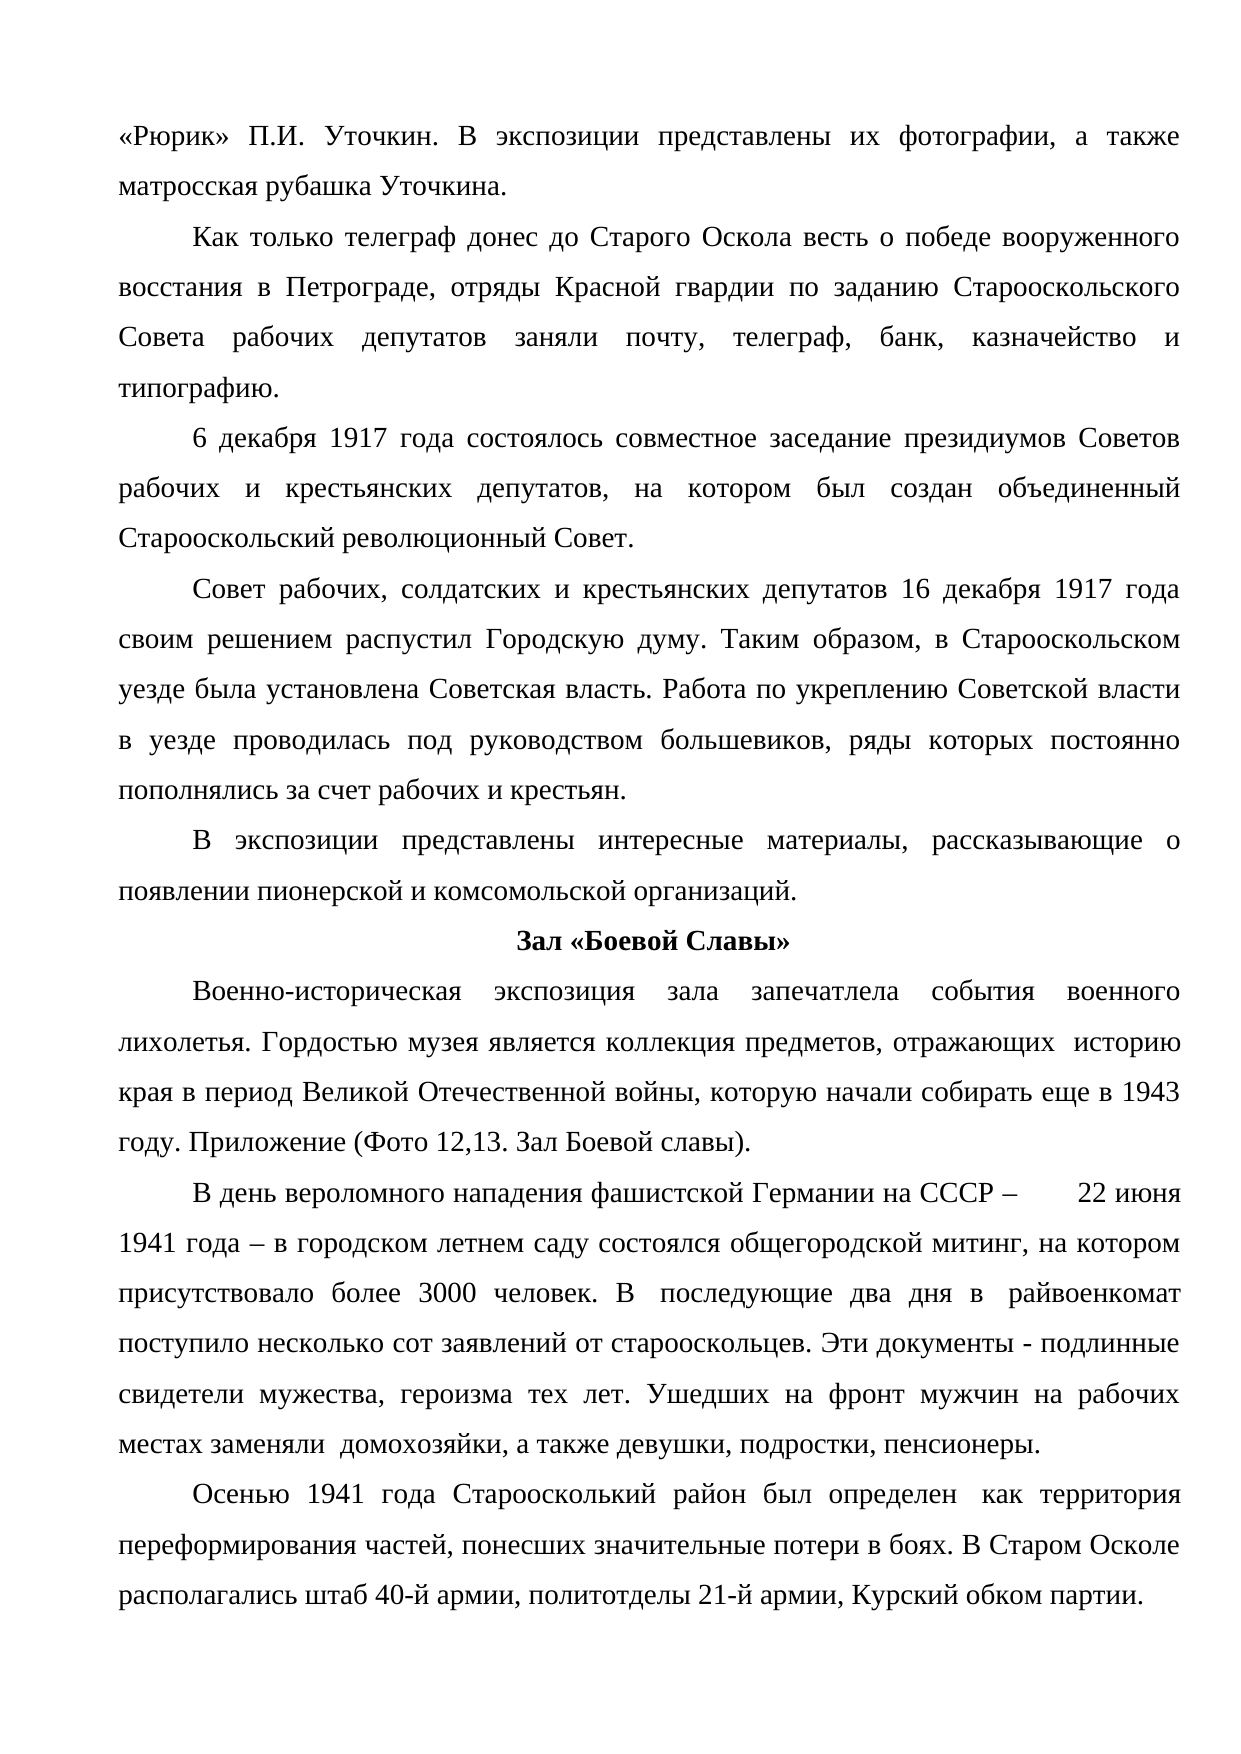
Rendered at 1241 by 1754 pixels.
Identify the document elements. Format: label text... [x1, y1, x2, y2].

text В экспозиции представлены интересные материалы, рассказывающие о появлении пионерской и комсомольской организаций. [118, 822, 1181, 906]
text Как только телеграф донес до Старого Оскола весть о победе вооруженного восстания в Петрограде, отряды Красной гвардии по заданию Старооскольского Совета рабочих депутатов заняли почту, телеграф, банк, казначейство и типографию. [118, 219, 1181, 403]
text 6 декабря 1917 года состоялось совместное заседание президиумов Советов рабочих и крестьянских депутатов, на котором был создан объединенный Старооскольский революционный Совет. [118, 420, 1181, 554]
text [118, 118, 1181, 202]
text Зал «Боевой Славы» [118, 923, 1181, 957]
text Совет рабочих, солдатских и крестьянских депутатов 16 декабря 1917 года своим решением распустил Городскую думу. Таким образом, в Старооскольском уезде была установлена Советская власть. Работа по укреплению Советской власти в уезде проводилась под руководством большевиков, ряды которых постоянно пополнялись за счет рабочих и крестьян. [118, 571, 1181, 806]
text Военно-историческая экспозиция зала запечатлела события военного лихолетья. Гордостью музея является коллекция предметов, отражающих историю края в период Великой Отечественной войны, которую начали собирать еще в 1943 году. Приложение (Фото 12,13. Зал Боевой славы). [118, 973, 1181, 1158]
text В день вероломного нападения фашистской Германии на СССР – 22 июня 1941 года – в городском летнем саду состоялся общегородской митинг, на котором присутствовало более 3000 человек. В последующие два дня в райвоенкомат поступило несколько сот заявлений от старооскольцев. Эти документы - подлинные свидетели мужества, героизма тех лет. Ушедших на фронт мужчин на рабочих местах заменяли домохозяйки, а также девушки, подростки, пенсионеры. [118, 1175, 1181, 1460]
text Осенью 1941 года Староосколький район был определен как территория переформирования частей, понесших значительные потери в боях. В Старом Осколе располагались штаб 40-й армии, политотделы 21-й армии, Курский обком партии. [118, 1477, 1181, 1611]
